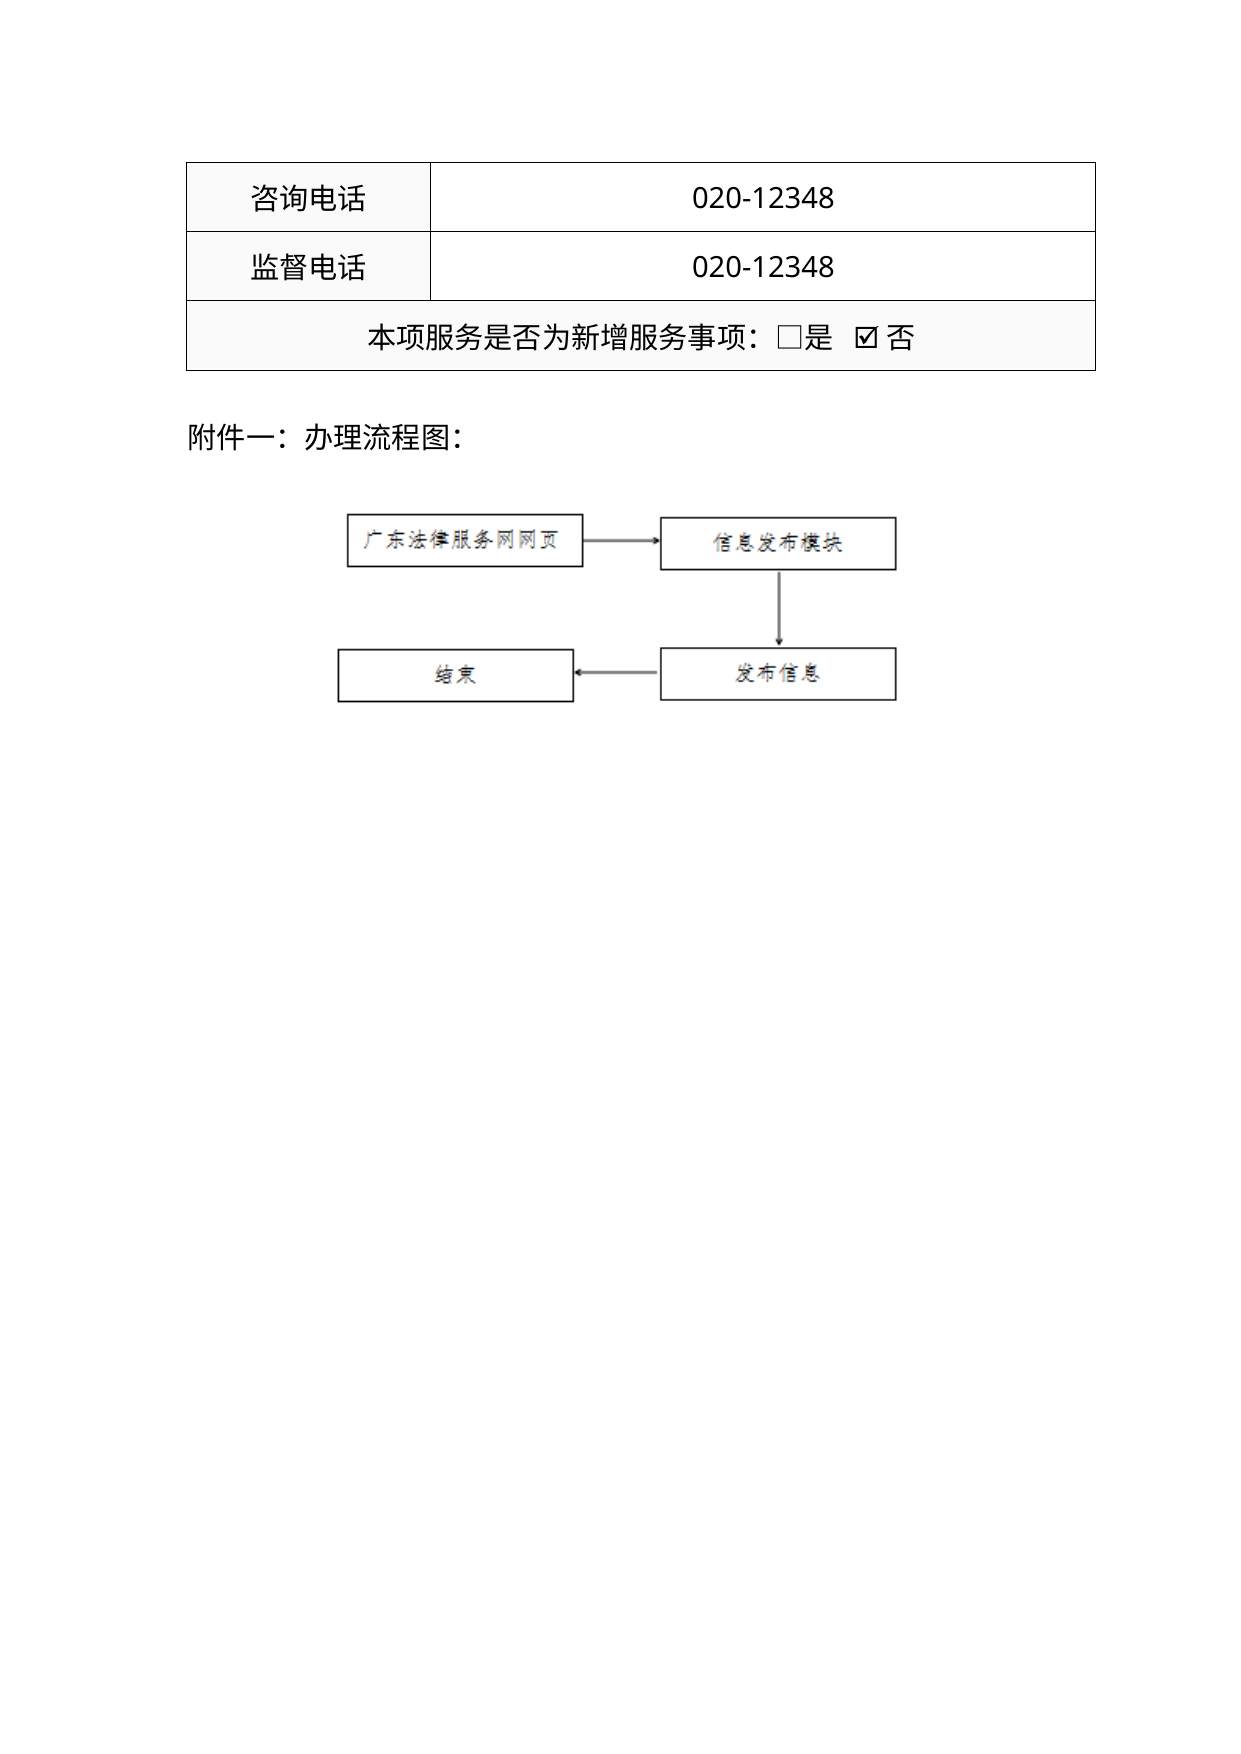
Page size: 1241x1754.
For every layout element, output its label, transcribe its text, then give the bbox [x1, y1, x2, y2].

table_cell 本项服务是否为新增服务事项：□是 否 [187, 301, 1095, 369]
picture [316, 500, 924, 712]
table_cell 020-12348 [431, 163, 1095, 231]
table_cell 020-12348 [431, 232, 1095, 300]
table_cell 监督电话 [187, 232, 430, 300]
table_cell 咨询电话 [187, 163, 430, 231]
text 附件一：办理流程图： [187, 403, 1053, 468]
